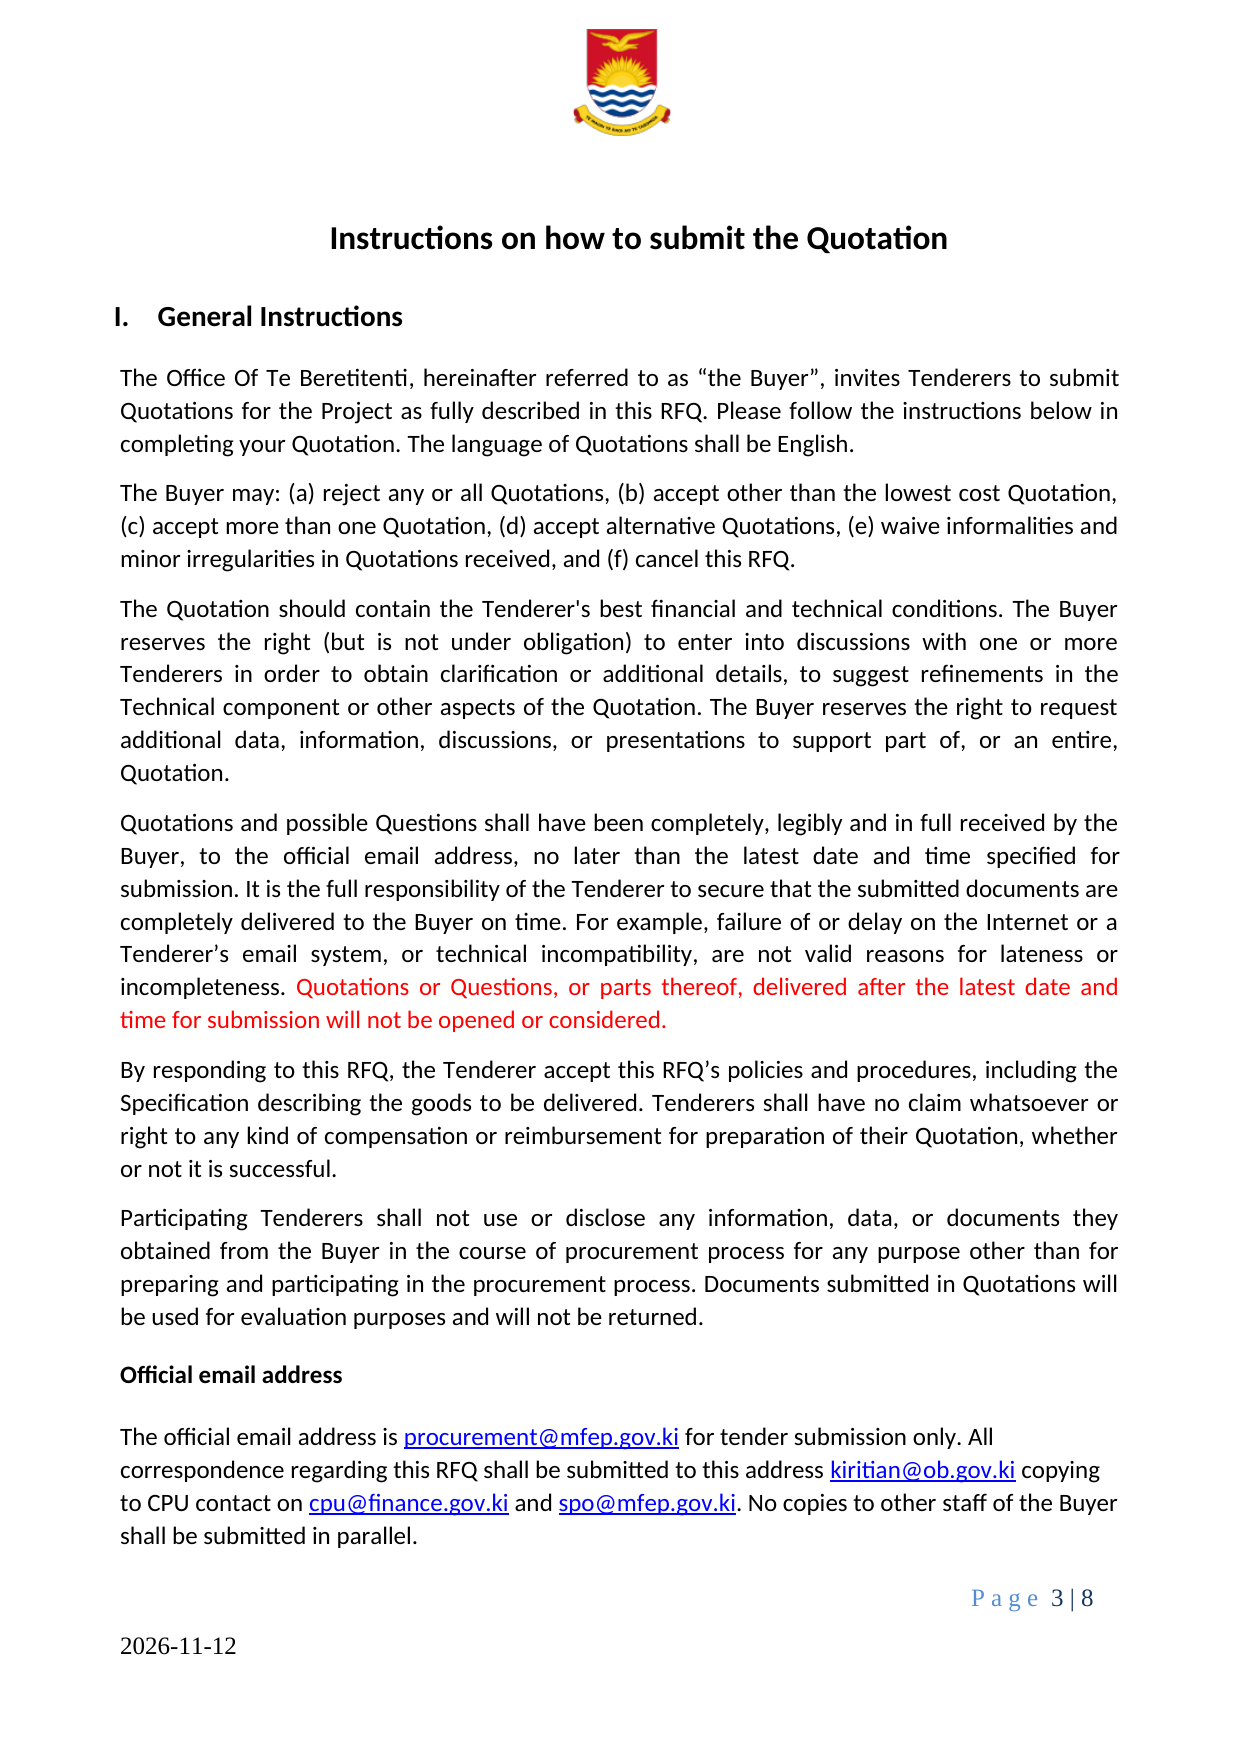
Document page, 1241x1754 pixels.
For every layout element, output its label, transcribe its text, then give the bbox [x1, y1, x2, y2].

text Quotations and possible Questions shall have been completely, legibly and in full received by the Buyer, to the official email address, no later than the latest date and time specified for submission. It is the full responsibility of the Tenderer to secure that the submitted documents are completely delivered to the Buyer on time. For example, failure of or delay on the Internet or a Tenderer’s email system, or technical incompatibility, are not valid reasons for lateness or incompleteness. Quotations or Questions, or parts thereof, delivered after the latest date and time for submission will not be opened or considered. [120, 807, 1120, 1035]
text By responding to this RFQ, the Tenderer accept this RFQ’s policies and procedures, including the Specification describing the goods to be delivered. Tenderers shall have no claim whatsoever or right to any kind of compensation or reimbursement for preparation of their Quotation, whether or not it is successful. [120, 1054, 1120, 1183]
subtitle General Instructions [129, 298, 1120, 334]
text The official email address is procurement@mfep.gov.ki for tender submission only. All correspondence regarding this RFQ shall be submitted to this address kiritian@ob.gov.ki copying to CPU contact on cpu@finance.gov.ki and spo@mfep.gov.ki. No copies to other staff of the Buyer shall be submitted in parallel. [120, 1421, 1120, 1550]
text The Office Of Te Beretitenti, hereinafter referred to as “the Buyer”, invites Tenderers to submit Quotations for the Project as fully described in this RFQ. Please follow the instructions below in completing your Quotation. The language of Quotations shall be English. [120, 362, 1120, 458]
text Participating Tenderers shall not use or disclose any information, data, or documents they obtained from the Buyer in the course of procurement process for any purpose other than for preparing and participating in the procurement process. Documents submitted in Quotations will be used for evaluation purposes and will not be returned. [120, 1202, 1120, 1332]
subtitle Official email address [120, 1359, 1120, 1389]
text The Quotation should contain the Tenderer's best financial and technical conditions. The Buyer reserves the right (but is not under obligation) to enter into discussions with one or more Tenderers in order to obtain clarification or additional details, to suggest refinements in the Technical component or other aspects of the Quotation. The Buyer reserves the right to request additional data, information, discussions, or presentations to support part of, or an entire, Quotation. [120, 593, 1120, 788]
text The Buyer may: (a) reject any or all Quotations, (b) accept other than the lowest cost Quotation, (c) accept more than one Quotation, (d) accept alternative Quotations, (e) waive informalities and minor irregularities in Quotations received, and (f) cancel this RFQ. [120, 477, 1120, 574]
subtitle Instructions on how to submit the Quotation [157, 217, 1120, 258]
picture [573, 29, 671, 136]
